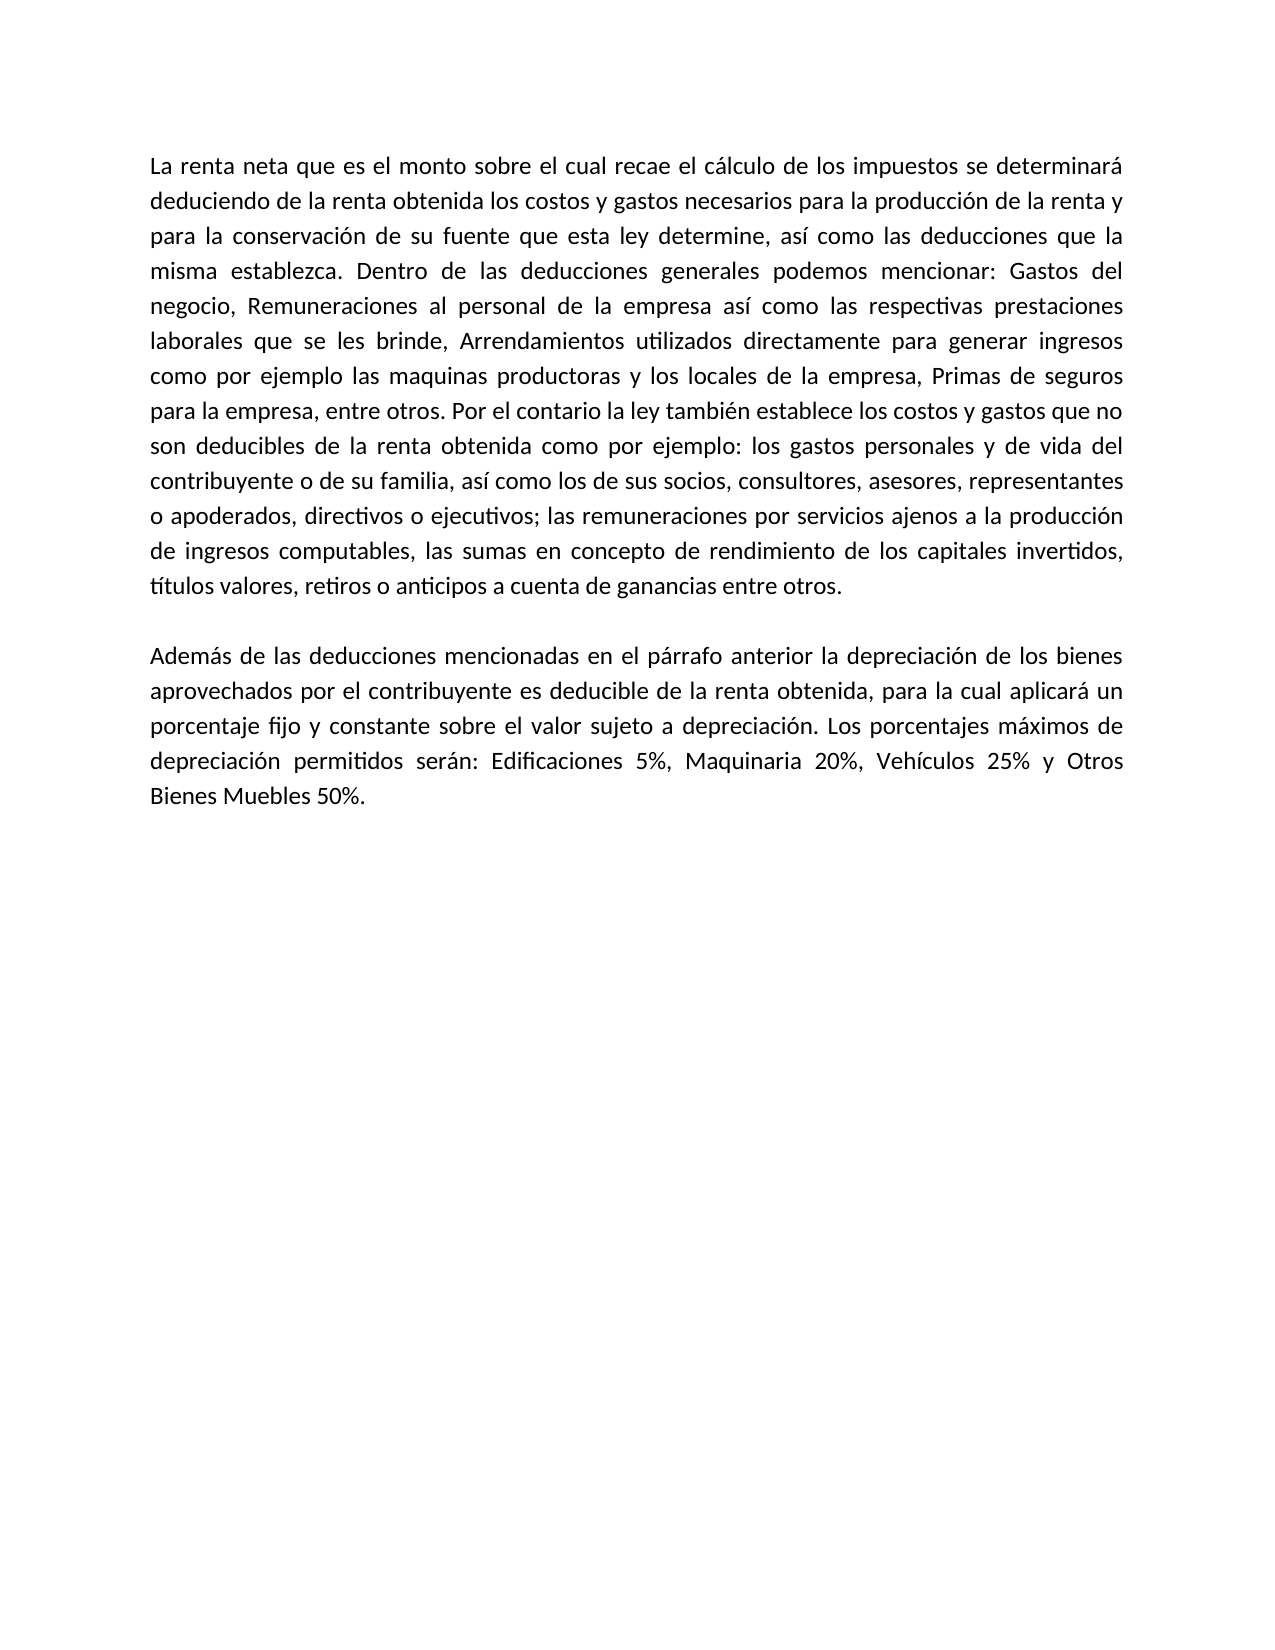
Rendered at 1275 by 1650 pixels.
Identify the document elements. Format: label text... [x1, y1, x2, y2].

text Además de las deducciones mencionadas en el párrafo anterior la depreciación de los bienes aprovechados por el contribuyente es deducible de la renta obtenida, para la cual aplicará un porcentaje fijo y constante sobre el valor sujeto a depreciación. Los porcentajes máximos de depreciación permitidos serán: Edificaciones 5%, Maquinaria 20%, Vehículos 25% y Otros Bienes Muebles 50%. [150, 640, 1125, 811]
text La renta neta que es el monto sobre el cual recae el cálculo de los impuestos se determinará deduciendo de la renta obtenida los costos y gastos necesarios para la producción de la renta y para la conservación de su fuente que esta ley determine, así como las deducciones que la misma establezca. Dentro de las deducciones generales podemos mencionar: Gastos del negocio, Remuneraciones al personal de la empresa así como las respectivas prestaciones laborales que se les brinde, Arrendamientos utilizados directamente para generar ingresos como por ejemplo las maquinas productoras y los locales de la empresa, Primas de seguros para la empresa, entre otros. Por el contario la ley también establece los costos y gastos que no son deducibles de la renta obtenida como por ejemplo: los gastos personales y de vida del contribuyente o de su familia, así como los de sus socios, consultores, asesores, representantes o apoderados, directivos o ejecutivos; las remuneraciones por servicios ajenos a la producción de ingresos computables, las sumas en concepto de rendimiento de los capitales invertidos, títulos valores, retiros o anticipos a cuenta de ganancias entre otros. [150, 150, 1125, 601]
